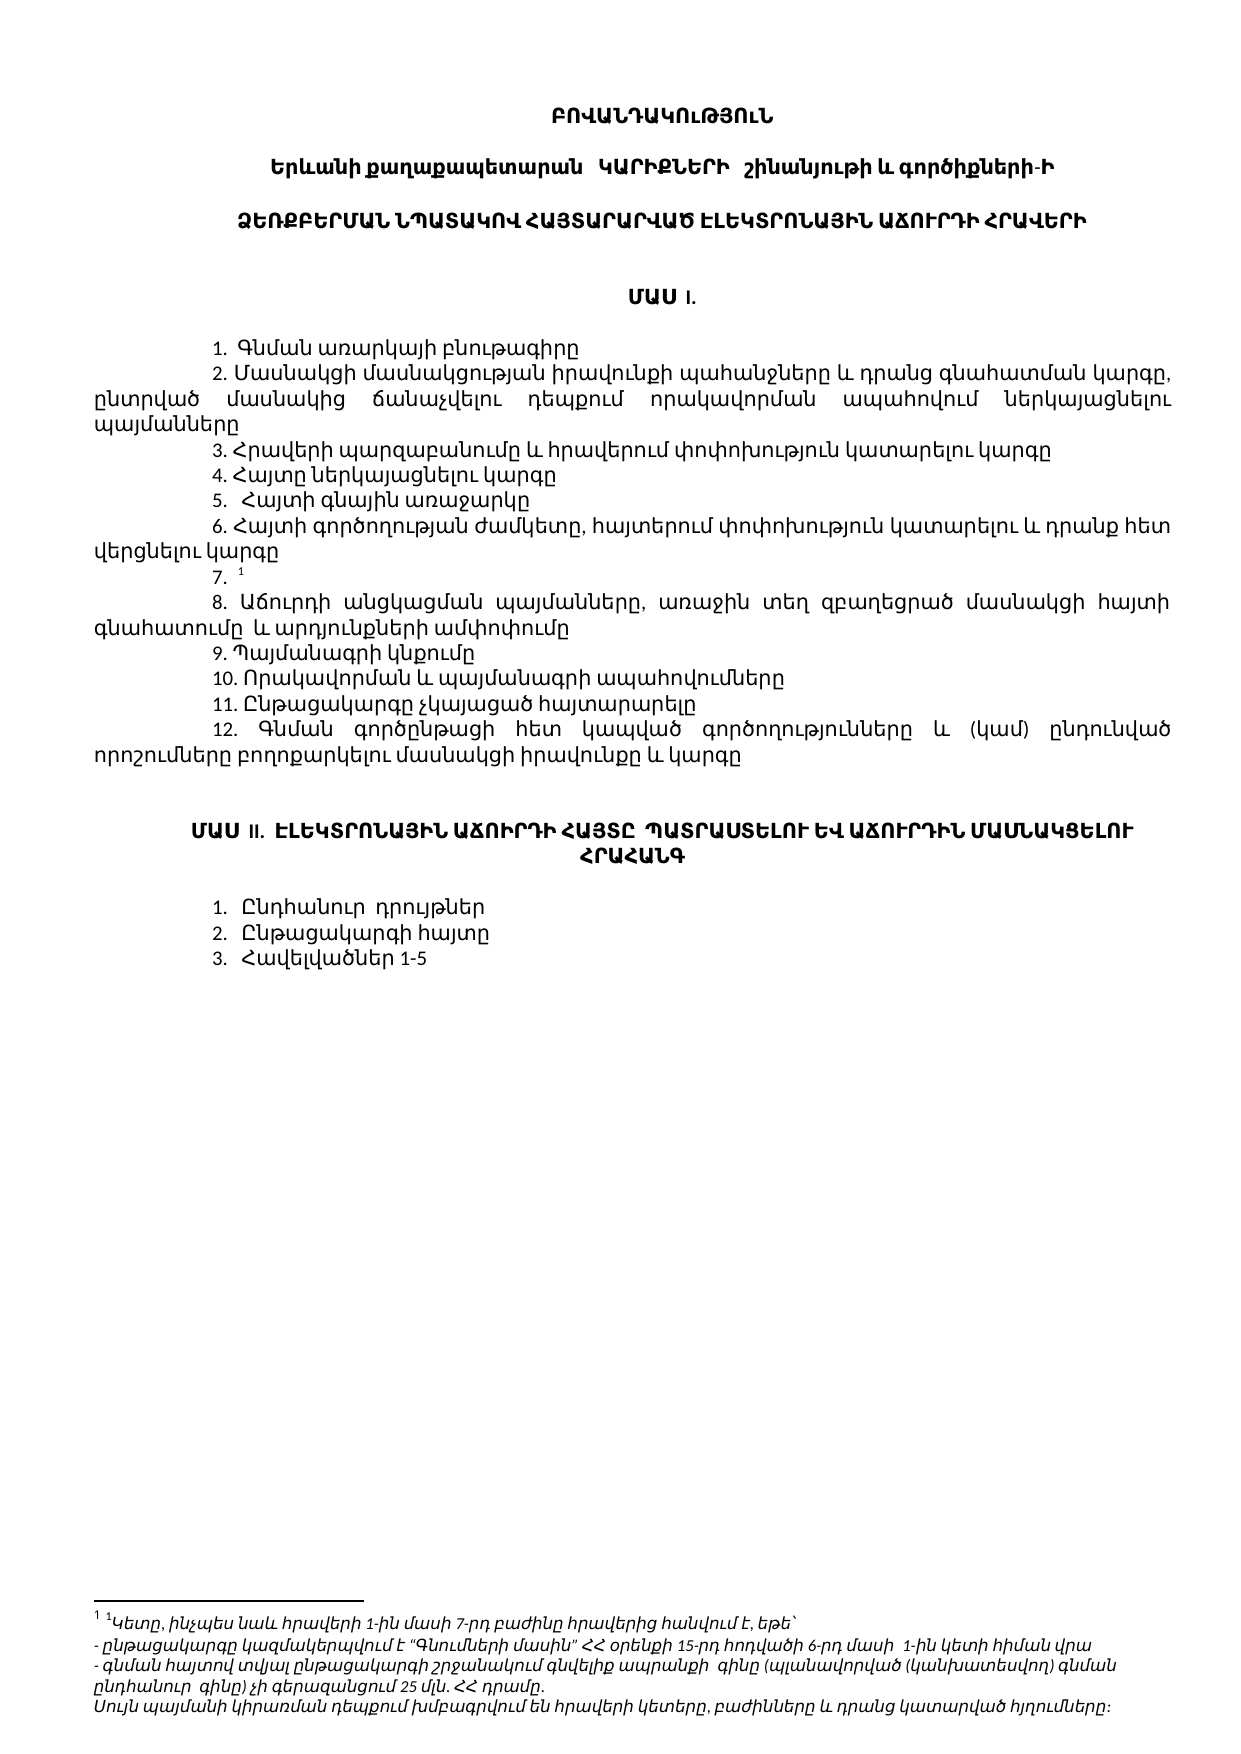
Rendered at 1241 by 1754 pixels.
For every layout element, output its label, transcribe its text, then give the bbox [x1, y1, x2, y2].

text 8. Աճուրդի անցկացման պայմանները, առաջին տեղ զբաղեցրած մասնակցի հայտի գնահատումը և արդյունքների ամփոփումը [94, 589, 1171, 640]
text 6. Հայտի գործողության ժամկետը, հայտերում փոփոխություն կատարելու և դրանք հետ վերցնելու կարգը [94, 513, 1171, 564]
text 2. Մասնակցի մասնակցության իրավունքի պահանջները և դրանց գնահատման կարգը, ընտրված մասնակից ճանաչվելու դեպքում որակավորման ապահովում ներկայացնելու պայմանները [94, 361, 1171, 437]
text 10. Որակավորման և պայմանագրի ապահովումները [94, 666, 1171, 691]
text 3. Հրավերի պարզաբանումը և հրավերում փոփոխություն կատարելու կարգը [94, 437, 1171, 462]
text 1. Ընդհանուր դրույթներ [94, 894, 1171, 920]
text 12. Գնման գործընթացի հետ կապված գործողությունները և (կամ) ընդունված որոշումները բողոքարկելու մասնակցի իրավունքը և կարգը [94, 716, 1171, 767]
text 3. Հավելվածներ 1-5 [94, 945, 1171, 971]
text 11. Ընթացակարգը չկայացած հայտարարելը [94, 691, 1171, 716]
text 2. Ընթացակարգի հայտը [94, 920, 1171, 945]
text ՄԱՍ I. [94, 284, 1171, 310]
text Երևանի քաղաքապետարան ԿԱՐԻՔՆԵՐԻ շինանյութի և գործիքների-Ի [94, 154, 1171, 179]
text ԲՈՎԱՆԴԱԿՈւԹՅՈւՆ [94, 103, 1171, 128]
text 9. Պայմանագրի կնքումը [94, 640, 1171, 666]
text ՁԵՌՔԲԵՐՄԱՆ ՆՊԱՏԱԿՈՎ ՀԱՅՏԱՐԱՐՎԱԾ ԷԼԵԿՏՐՈՆԱՅԻՆ ԱՃՈՒՐԴԻ ՀՐԱՎԵՐԻ [94, 208, 1171, 233]
text ՄԱՍ II. ԷԼԵԿՏՐՈՆԱՅԻՆ ԱՃՈԻՐԴԻ ՀԱՅՏԸ ՊԱՏՐԱՍՏԵԼՈՒ ԵՎ ԱՃՈՒՐԴԻՆ ՄԱՍՆԱԿՑԵԼՈՒ ՀՐԱՀԱՆԳ [94, 818, 1171, 869]
text 5. Հայտի գնային առաջարկը [94, 488, 1171, 513]
text 7. 1 [94, 564, 1171, 589]
text 1. Գնման առարկայի բնութագիրը [94, 335, 1171, 361]
text 4. Հայտը ներկայացնելու կարգը [94, 462, 1171, 488]
